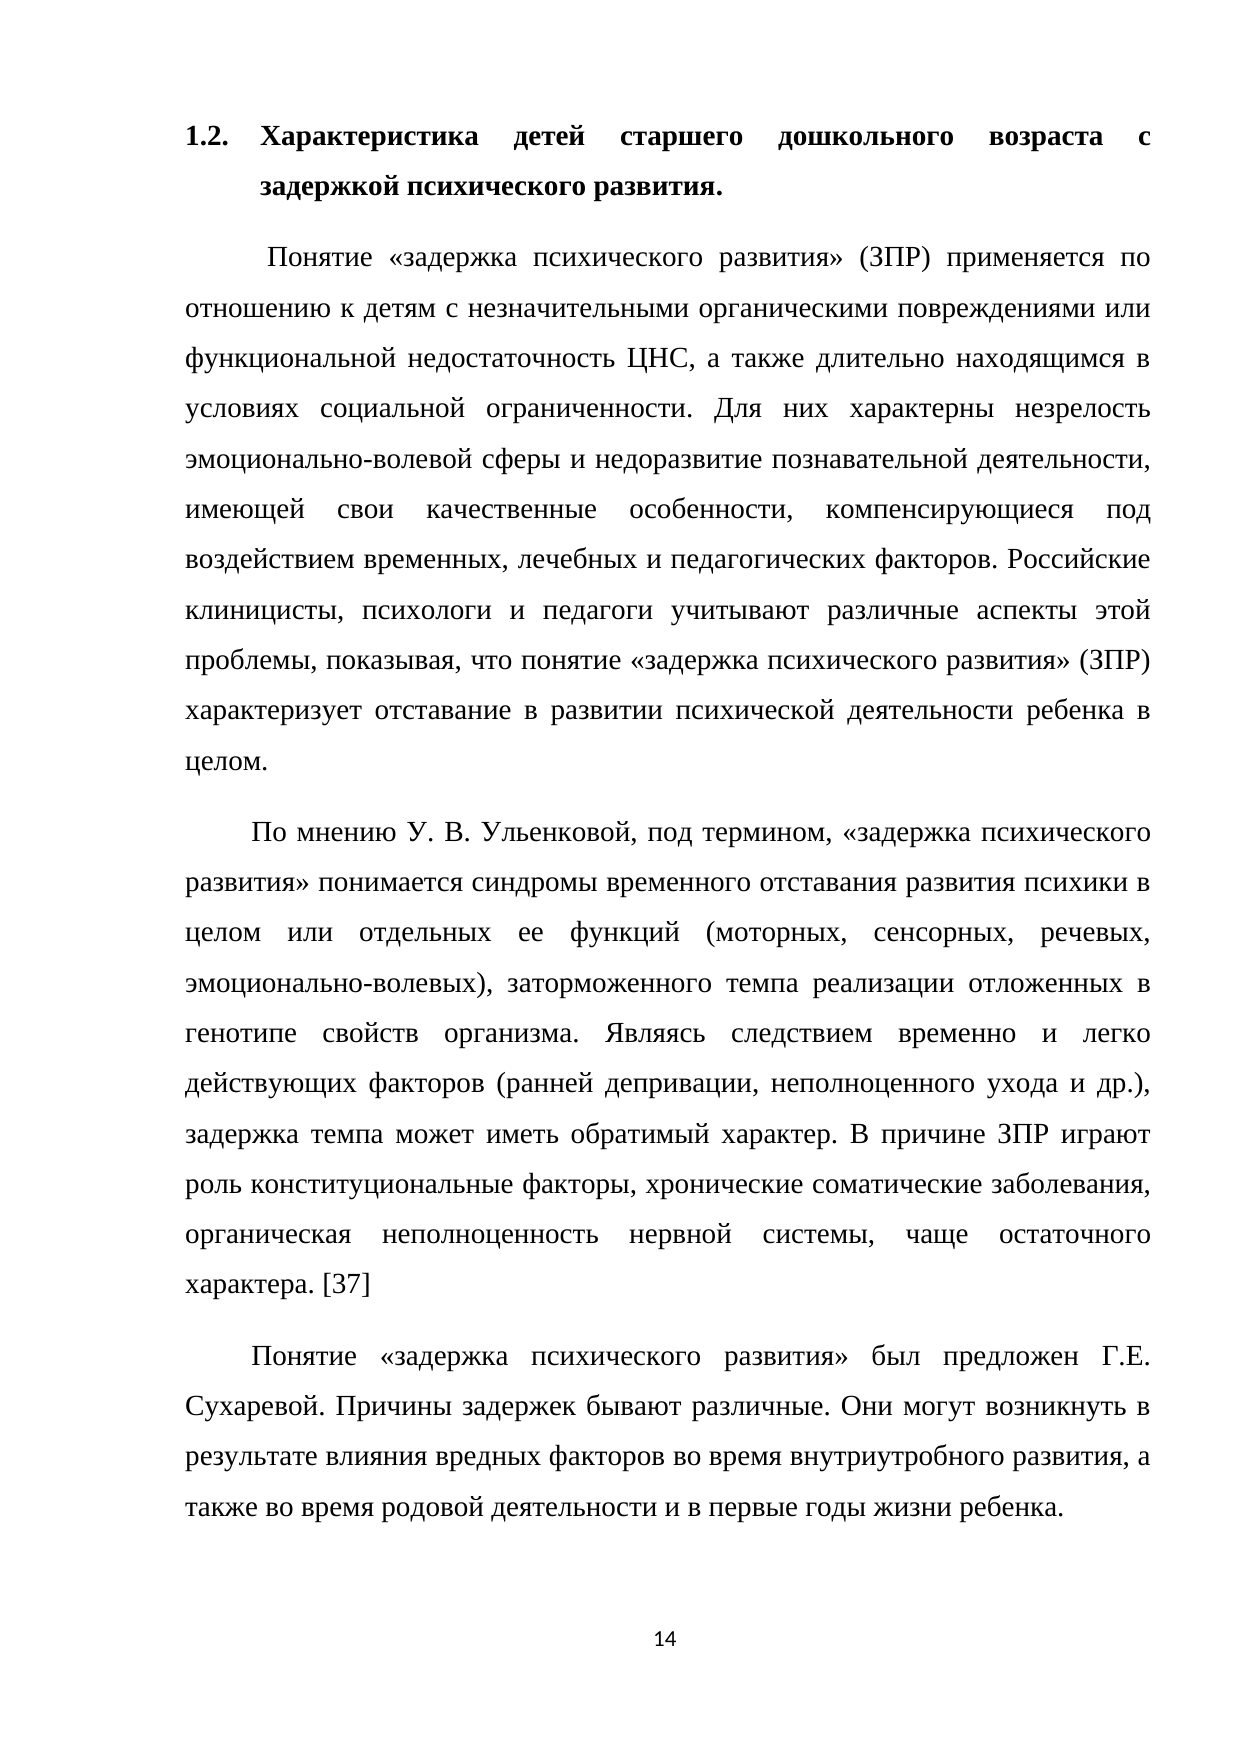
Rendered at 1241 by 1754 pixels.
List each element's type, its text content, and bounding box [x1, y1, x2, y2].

list Характеристика детей старшего дошкольного возраста с задержкой психического развития. [185, 118, 1152, 202]
text Понятие «задержка психического развития» (ЗПР) применяется по отношению к детям с незначительными органическими повреждениями или функциональной недостаточность ЦНС, а также длительно находящимся в условиях социальной ограниченности. Для них характерны незрелость эмоционально-волевой сферы и недоразвитие познавательной деятельности, имеющей свои качественные особенности, компенсирующиеся под воздействием временных, лечебных и педагогических факторов. Российские клиницисты, психологи и педагоги учитывают различные аспекты этой проблемы, показывая, что понятие «задержка психического развития» (ЗПР) характеризует отставание в развитии психической деятельности ребенка в целом. [185, 239, 1152, 776]
text Понятие «задержка психического развития» был предложен Г.Е. Сухаревой. Причины задержек бывают различные. Они могут возникнуть в результате влияния вредных факторов во время внутриутробного развития, а также во время родовой деятельности и в первые годы жизни ребенка. [185, 1338, 1152, 1522]
text По мнению У. В. Ульенковой, под термином, «задержка психического развития» понимается синдромы временного отставания развития психики в целом или отдельных ее функций (моторных, сенсорных, речевых, эмоционально-волевых), заторможенного темпа реализации отложенных в генотипе свойств организма. Являясь следствием временно и легко действующих факторов (ранней депривации, неполноценного ухода и др.), задержка темпа может иметь обратимый характер. В причине ЗПР играют роль конституциональные факторы, хронические соматические заболевания, органическая неполноценность нервной системы, чаще остаточного характера. [37] [185, 814, 1152, 1300]
